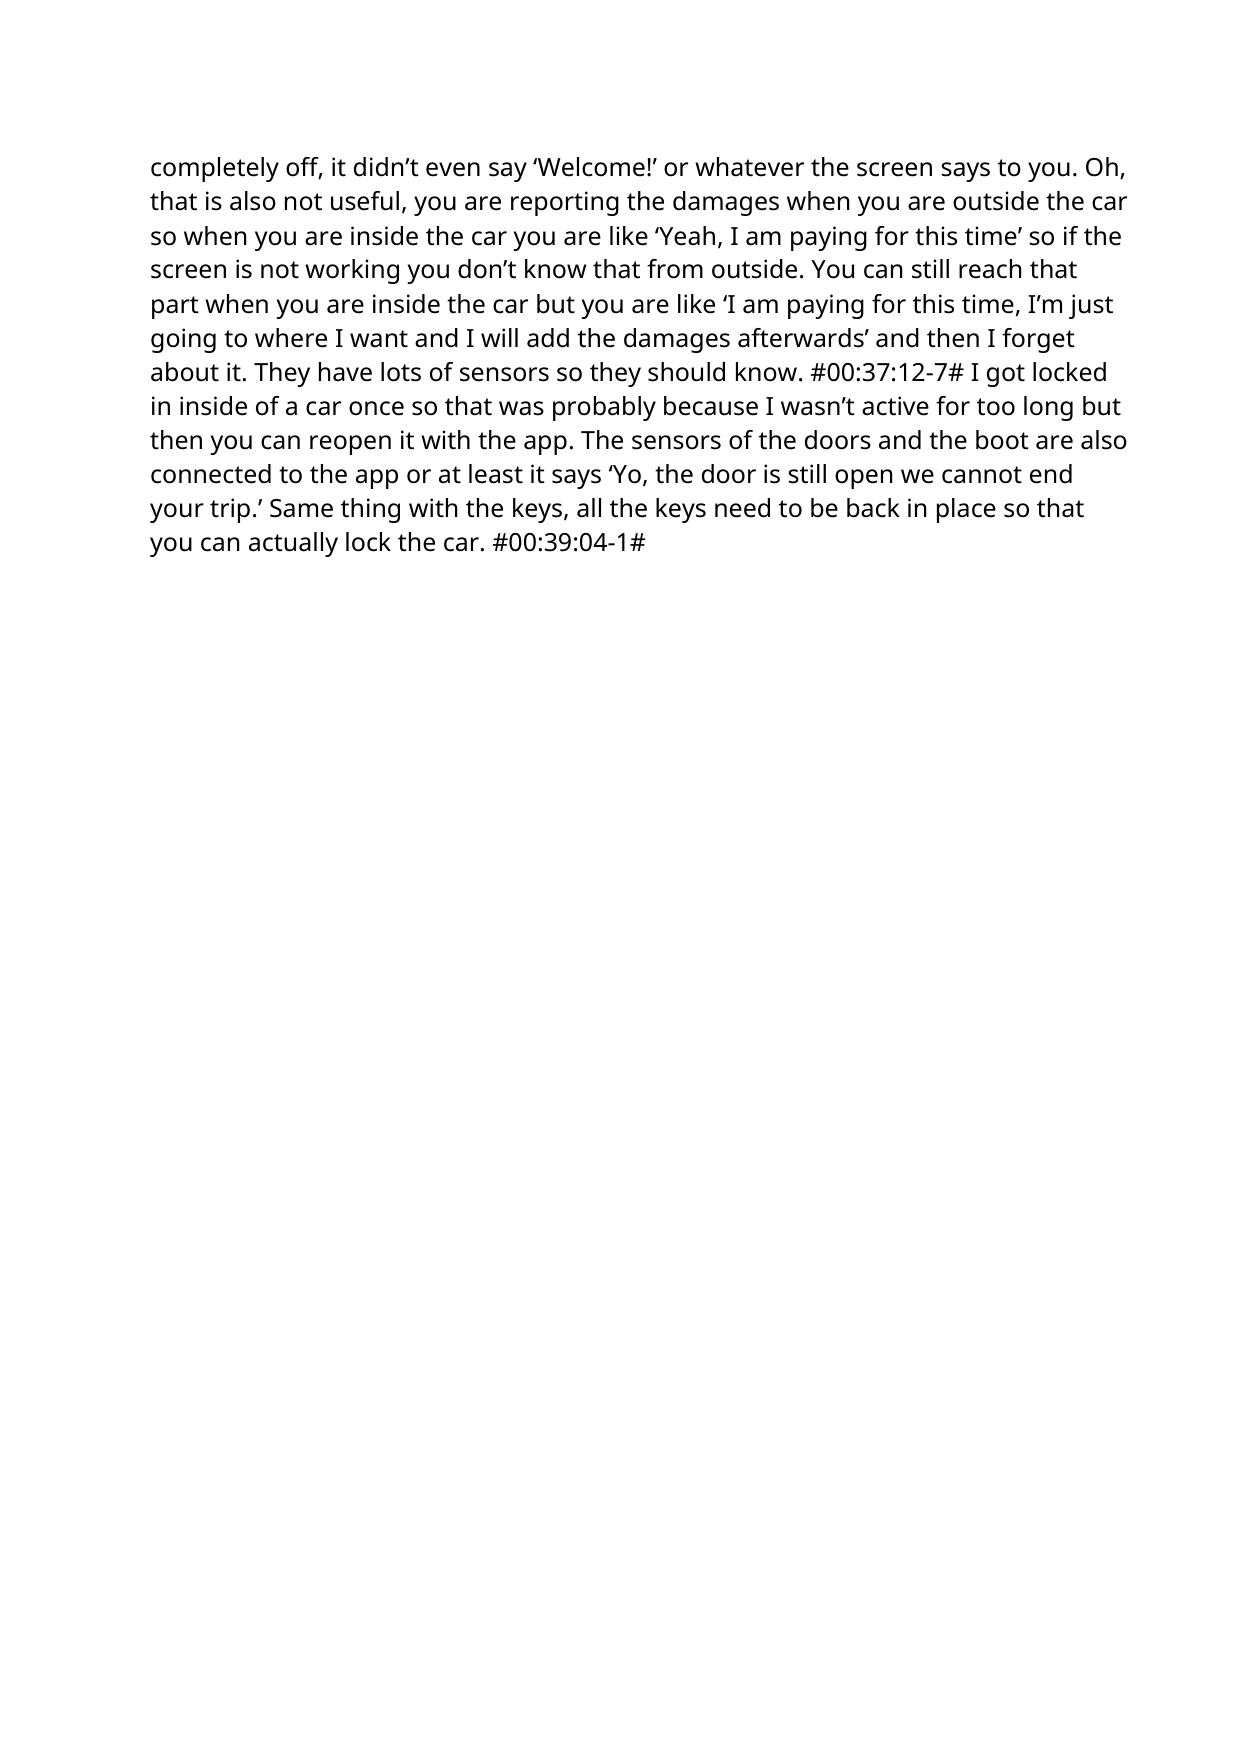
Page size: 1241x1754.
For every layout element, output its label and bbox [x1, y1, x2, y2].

text [150, 150, 1130, 559]
